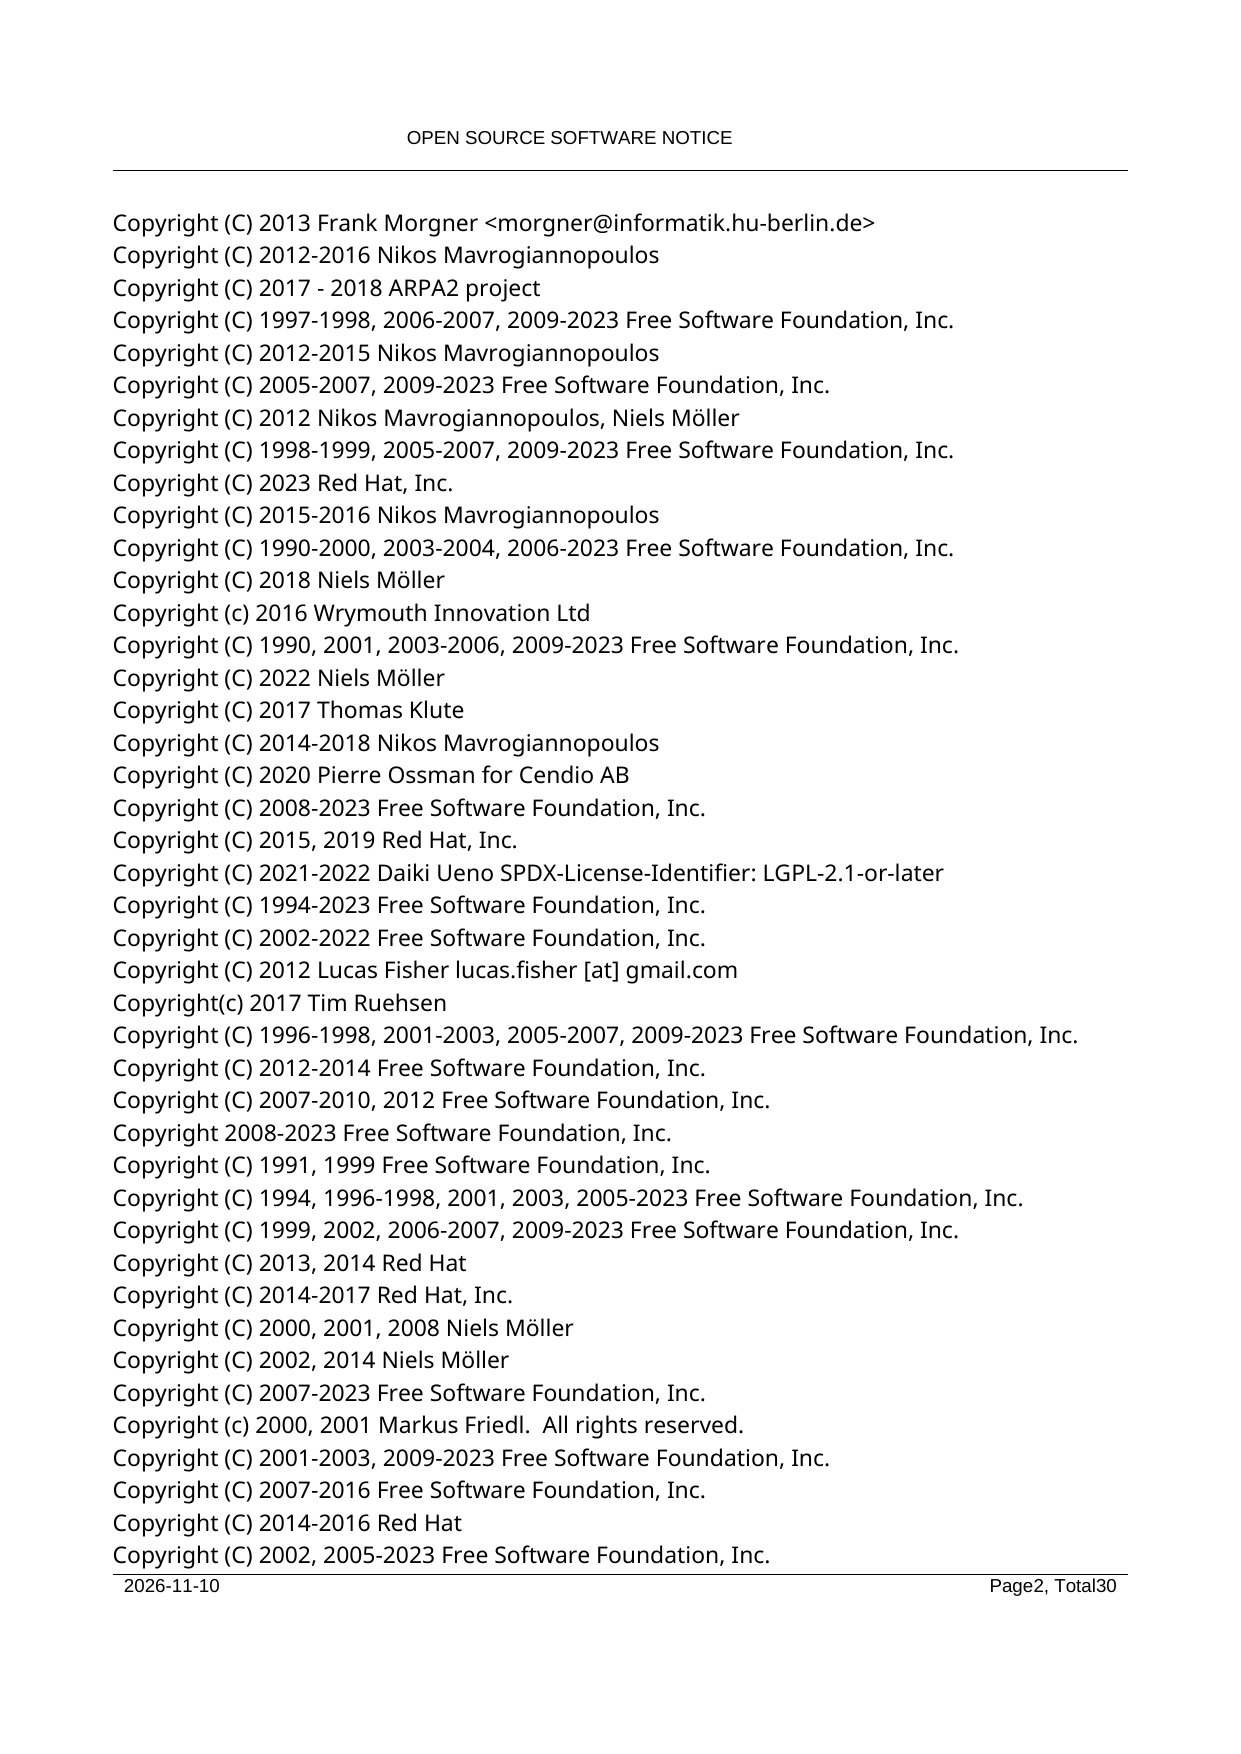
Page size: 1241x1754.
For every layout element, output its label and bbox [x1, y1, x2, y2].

text [112, 206, 1128, 1571]
